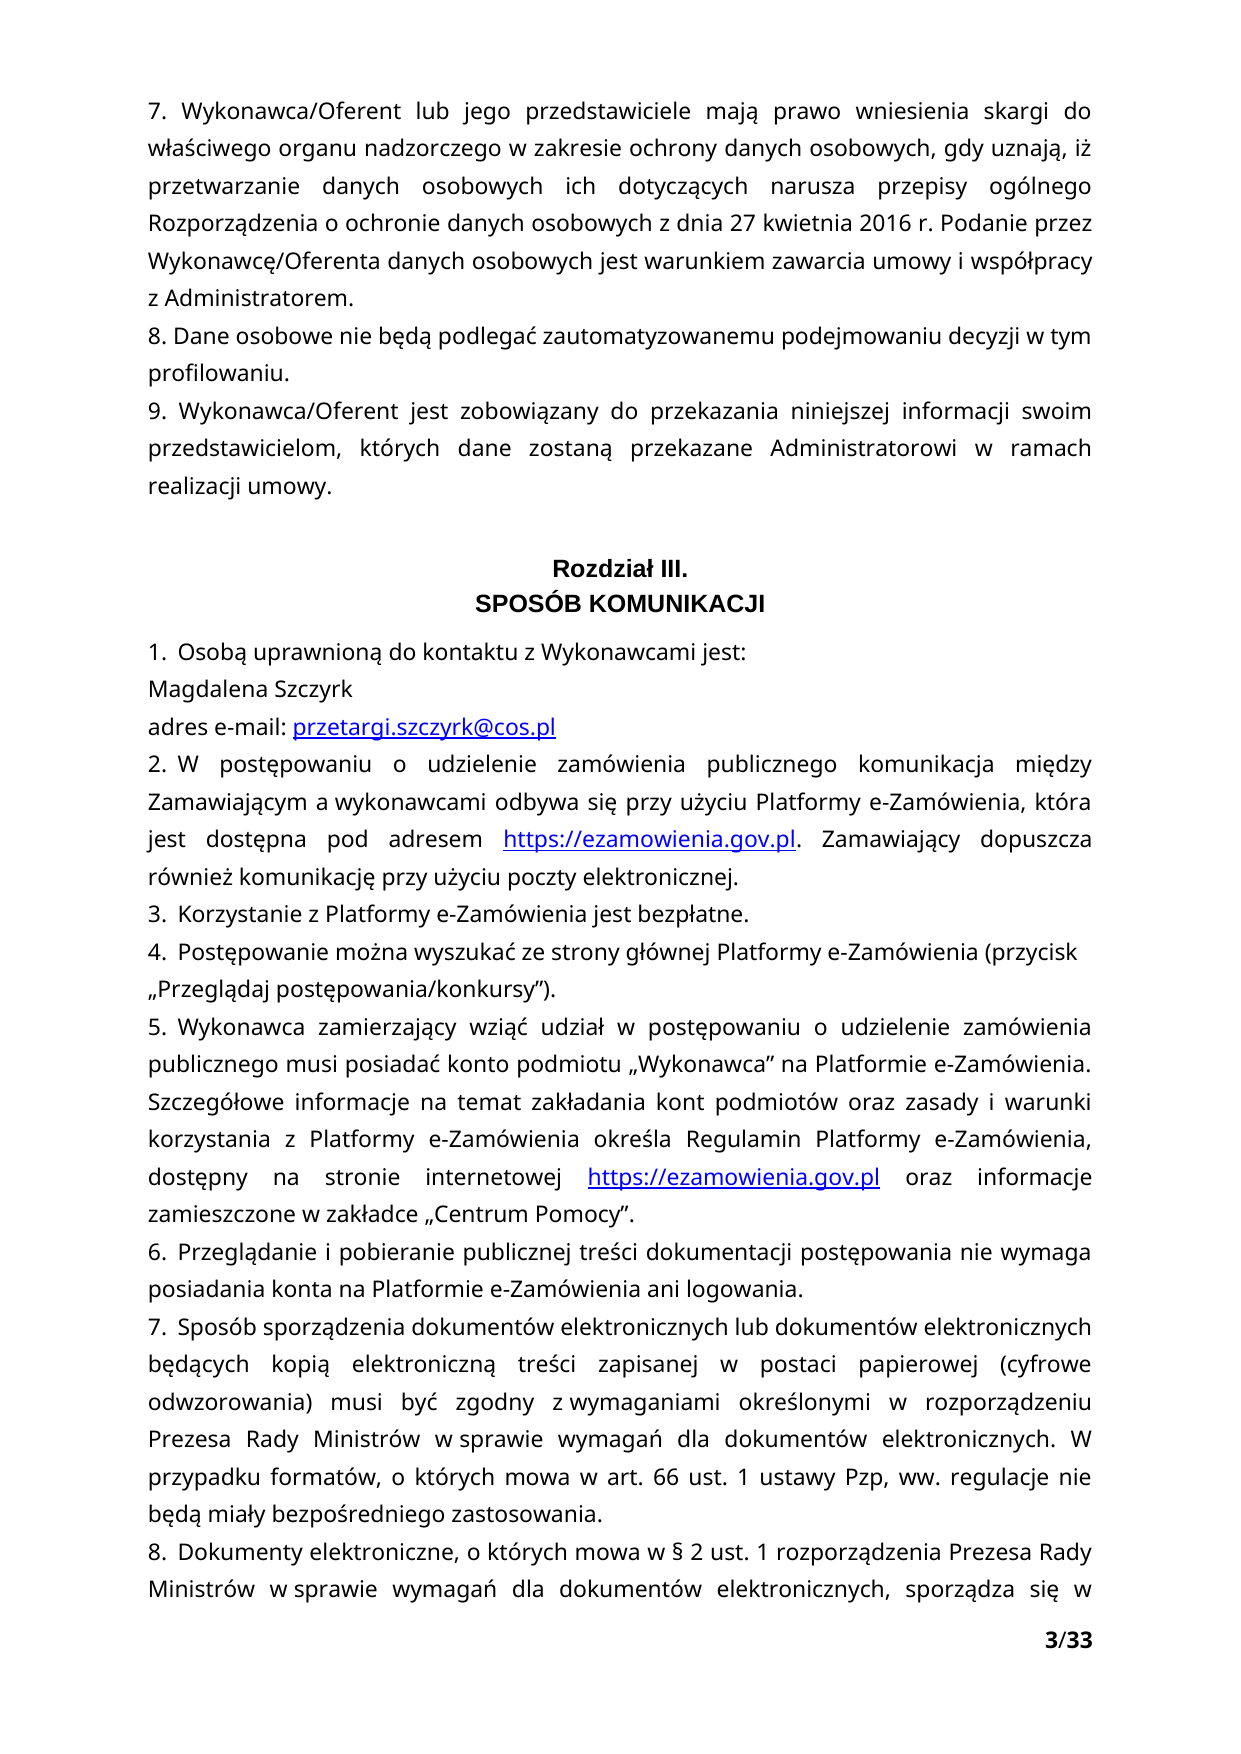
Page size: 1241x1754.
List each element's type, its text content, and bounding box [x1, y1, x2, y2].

text 7. Wykonawca/Oferent lub jego przedstawiciele mają prawo wniesienia skargi do właściwego organu nadzorczego w zakresie ochrony danych osobowych, gdy uznają, iż przetwarzanie danych osobowych ich dotyczących narusza przepisy ogólnego Rozporządzenia o ochronie danych osobowych z dnia 27 kwietnia 2016 r. Podanie przez Wykonawcę/Oferenta danych osobowych jest warunkiem zawarcia umowy i współpracy z Administratorem. [148, 95, 1093, 313]
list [148, 1536, 1093, 1604]
list Postępowanie można wyszukać ze strony głównej Platformy e-Zamówienia (przycisk „Przeglądaj postępowania/konkursy”). [148, 936, 1093, 1004]
list Wykonawca zamierzający wziąć udział w postępowaniu o udzielenie zamówienia publicznego musi posiadać konto podmiotu „Wykonawca” na Platformie e-Zamówienia. Szczegółowe informacje na temat zakładania kont podmiotów oraz zasady i warunki korzystania z Platformy e-Zamówienia określa Regulamin Platformy e-Zamówienia, dostępny na stronie internetowej https://ezamowienia.gov.pl oraz informacje zamieszczone w zakładce „Centrum Pomocy”. [148, 1011, 1093, 1229]
text adres e-mail: przetargi.szczyrk@cos.pl [148, 711, 1093, 742]
list W postępowaniu o udzielenie zamówienia publicznego komunikacja między Zamawiającym a wykonawcami odbywa się przy użyciu Platformy e-Zamówienia, która jest dostępna pod adresem https://ezamowienia.gov.pl. Zamawiający dopuszcza również komunikację przy użyciu poczty elektronicznej. [148, 748, 1093, 892]
list Osobą uprawnioną do kontaktu z Wykonawcami jest: [148, 636, 1093, 667]
text 8. Dane osobowe nie będą podlegać zautomatyzowanemu podejmowaniu decyzji w tym profilowaniu. [148, 320, 1093, 388]
list Sposób sporządzenia dokumentów elektronicznych lub dokumentów elektronicznych będących kopią elektroniczną treści zapisanej w postaci papierowej (cyfrowe odwzorowania) musi być zgodny z wymaganiami określonymi w rozporządzeniu Prezesa Rady Ministrów w sprawie wymagań dla dokumentów elektronicznych. W przypadku formatów, o których mowa w art. 66 ust. 1 ustawy Pzp, ww. regulacje nie będą miały bezpośredniego zastosowania. [148, 1311, 1093, 1529]
list Przeglądanie i pobieranie publicznej treści dokumentacji postępowania nie wymaga posiadania konta na Platformie e-Zamówienia ani logowania. [148, 1236, 1093, 1304]
text Rozdział III. SPOSÓB KOMUNIKACJI [148, 554, 1093, 617]
text Magdalena Szczyrk [148, 673, 1093, 704]
text 9. Wykonawca/Oferent jest zobowiązany do przekazania niniejszej informacji swoim przedstawicielom, których dane zostaną przekazane Administratorowi w ramach realizacji umowy. [148, 395, 1093, 501]
list Korzystanie z Platformy e-Zamówienia jest bezpłatne. [148, 898, 1093, 929]
